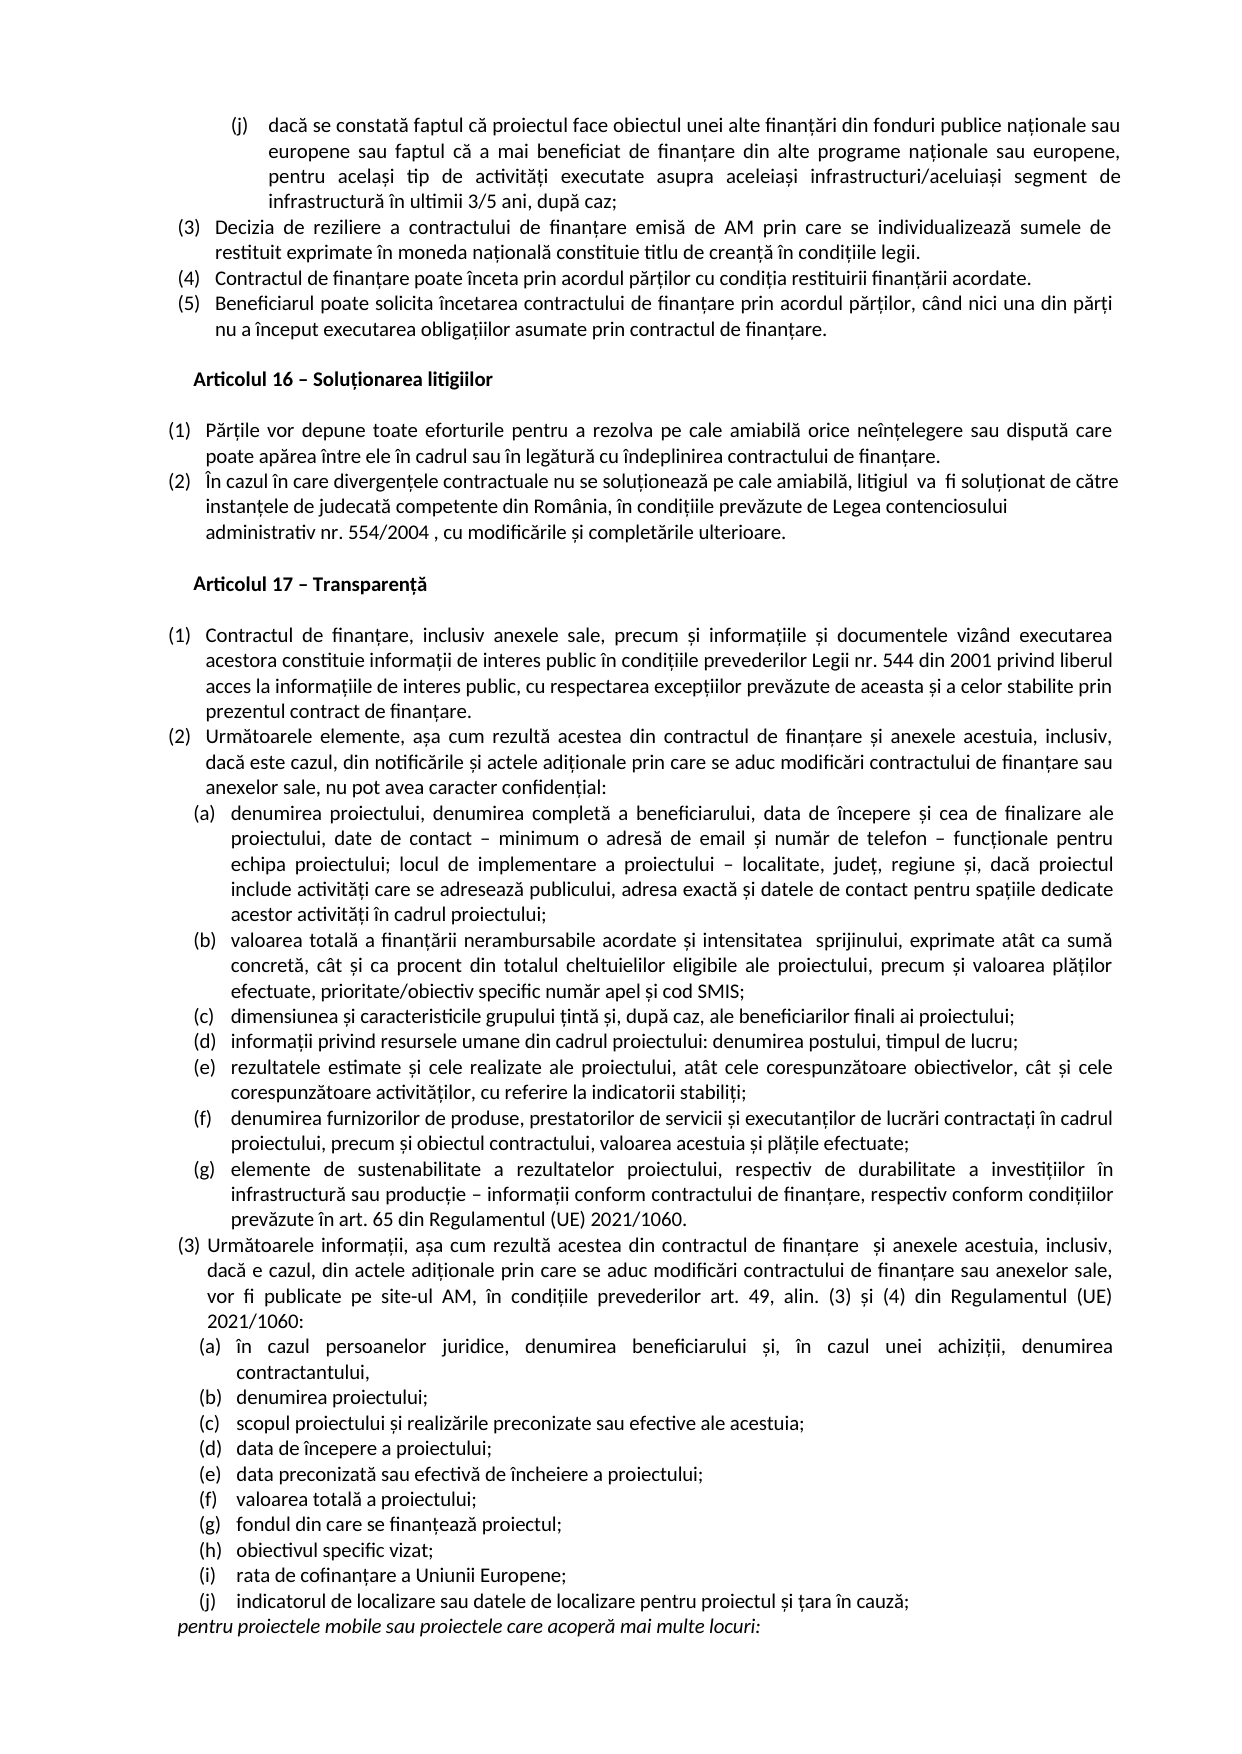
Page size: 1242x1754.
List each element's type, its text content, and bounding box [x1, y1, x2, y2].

list Părțile vor depune toate eforturile pentru a rezolva pe cale amiabilă orice neînțelegere sau dispută care poate apărea între ele în cadrul sau în legătură cu îndeplinirea contractului de finanțare. [168, 417, 1114, 468]
list denumirea proiectului; [199, 1384, 1114, 1410]
text Articolul 17 – Transparență [118, 570, 1122, 597]
list valoarea totală a proiectului; [199, 1486, 1114, 1512]
list indicatorul de localizare sau datele de localizare pentru proiectul și țara în cauză; [199, 1588, 1114, 1613]
list Decizia de reziliere a contractului de finanțare emisă de AM prin care se individualizează sumele de restituit exprimate în moneda națională constituie titlu de creanță în condițiile legii. [177, 214, 1114, 265]
list rata de cofinanțare a Uniunii Europene; [199, 1562, 1114, 1588]
list data de începere a proiectului; [199, 1435, 1114, 1461]
text Articolul 16 – Soluționarea litigiilor [118, 367, 1122, 392]
list elemente de sustenabilitate a rezultatelor proiectului, respectiv de durabilitate a investițiilor în infrastructură sau producție – informații conform contractului de finanțare, respectiv conform condițiilor prevăzute în art. 65 din Regulamentul (UE) 2021/1060. [193, 1156, 1114, 1232]
list dimensiunea și caracteristicile grupului țintă și, după caz, ale beneficiarilor finali ai proiectului; [193, 1003, 1114, 1029]
list obiectivul specific vizat; [199, 1537, 1114, 1562]
list rezultatele estimate și cele realizate ale proiectului, atât cele corespunzătoare obiectivelor, cât și cele corespunzătoare activităților, cu referire la indicatorii stabiliți; [193, 1054, 1114, 1105]
list în cazul persoanelor juridice, denumirea beneficiarului și, în cazul unei achiziții, denumirea contractantului, [199, 1334, 1114, 1384]
list valoarea totală a finanțării nerambursabile acordate și intensitatea sprijinului, exprimate atât ca sumă concretă, cât și ca procent din totalul cheltuielilor eligibile ale proiectului, precum și valoarea plăților efectuate, prioritate/obiectiv specific număr apel și cod SMIS; [193, 927, 1114, 1003]
list denumirea furnizorilor de produse, prestatorilor de servicii și executanților de lucrări contractați în cadrul proiectului, precum și obiectul contractului, valoarea acestuia și plățile efectuate; [193, 1105, 1114, 1156]
list Beneficiarul poate solicita încetarea contractului de finanțare prin acordul părților, când nici una din părți nu a început executarea obligațiilor asumate prin contractul de finanțare. [177, 290, 1114, 341]
text (3) Următoarele informații, așa cum rezultă acestea din contractul de finanțare și anexele acestuia, inclusiv, dacă e cazul, din actele adiționale prin care se aduc modificări contractului de finanțare sau anexelor sale, vor fi publicate pe site-ul AM, în condițiile prevederilor art. 49, alin. (3) și (4) din Regulamentul (UE) 2021/1060: [177, 1232, 1114, 1334]
list pentru proiectele mobile sau proiectele care acoperă mai multe locuri: [177, 1613, 1114, 1639]
list data preconizată sau efectivă de încheiere a proiectului; [199, 1461, 1114, 1486]
list denumirea proiectului, denumirea completă a beneficiarului, data de începere şi cea de finalizare ale proiectului, date de contact – minimum o adresă de email și număr de telefon – funcționale pentru echipa proiectului; locul de implementare a proiectului – localitate, județ, regiune și, dacă proiectul include activități care se adresează publicului, adresa exactă și datele de contact pentru spațiile dedicate acestor activități în cadrul proiectului; [193, 800, 1114, 927]
list scopul proiectului și realizările preconizate sau efective ale acestuia; [199, 1410, 1114, 1435]
list Contractul de finanțare poate înceta prin acordul părților cu condiția restituirii finanțării acordate. [177, 265, 1114, 290]
list În cazul în care divergențele contractuale nu se soluționează pe cale amiabilă, litigiul va fi soluționat de către instanțele de judecată competente din România, în condițiile prevăzute de Legea contenciosului administrativ nr. 554/2004 , cu modificările și completările ulterioare. [168, 468, 1122, 544]
list dacă se constată faptul că proiectul face obiectul unei alte finanțări din fonduri publice naționale sau europene sau faptul că a mai beneficiat de finanțare din alte programe naționale sau europene, pentru același tip de activități executate asupra aceleiași infrastructuri/aceluiași segment de infrastructură în ultimii 3/5 ani, după caz; [231, 112, 1122, 214]
list Contractul de finanțare, inclusiv anexele sale, precum și informațiile și documentele vizând executarea acestora constituie informații de interes public în condițiile prevederilor Legii nr. 544 din 2001 privind liberul acces la informațiile de interes public, cu respectarea excepțiilor prevăzute de aceasta și a celor stabilite prin prezentul contract de finanțare. [168, 622, 1114, 724]
list fondul din care se finanțează proiectul; [199, 1512, 1114, 1537]
list informații privind resursele umane din cadrul proiectului: denumirea postului, timpul de lucru; [193, 1029, 1114, 1054]
list Următoarele elemente, așa cum rezultă acestea din contractul de finanțare și anexele acestuia, inclusiv, dacă este cazul, din notificările și actele adiționale prin care se aduc modificări contractului de finanțare sau anexelor sale, nu pot avea caracter confidențial: [168, 724, 1114, 800]
